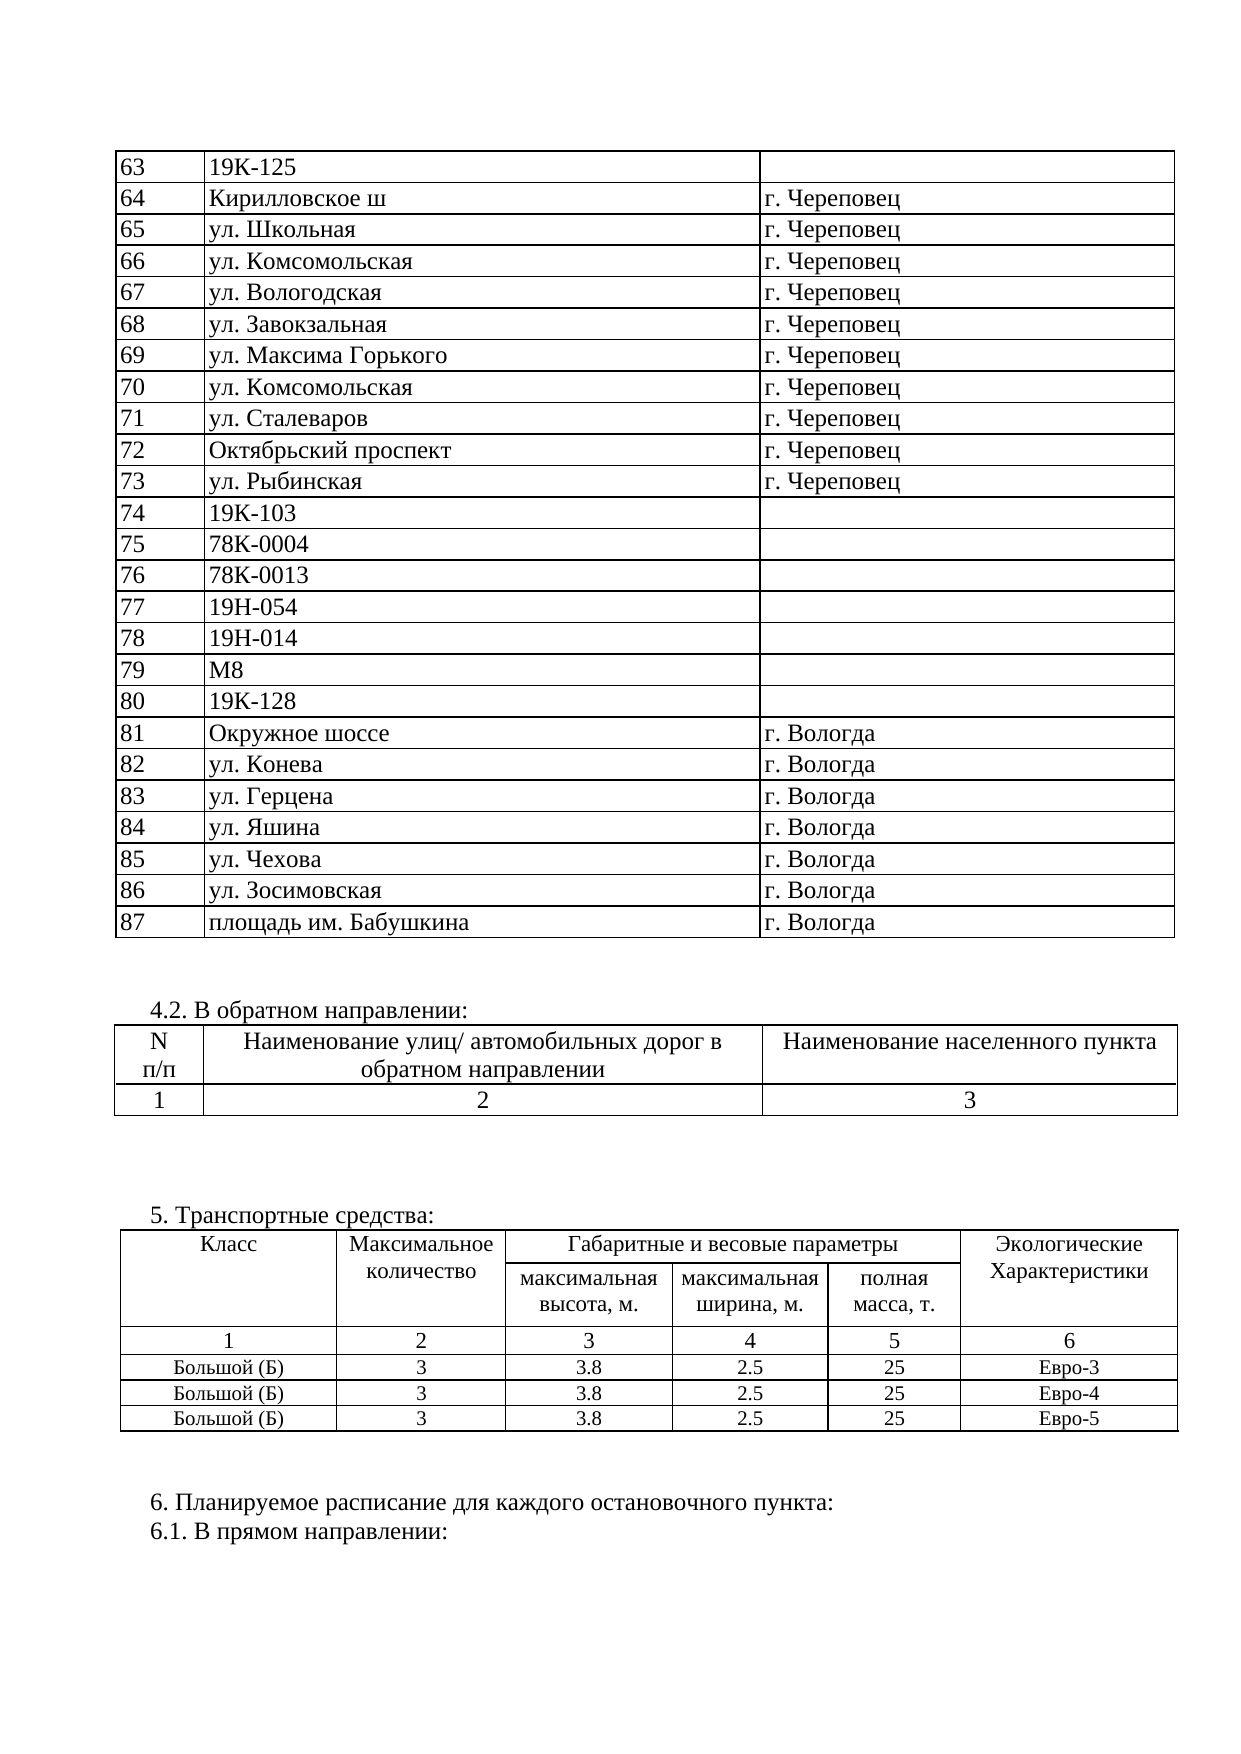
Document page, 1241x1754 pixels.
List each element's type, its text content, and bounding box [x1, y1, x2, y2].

table_cell 75 [117, 529, 204, 559]
table_cell 66 [117, 246, 204, 276]
table_cell 19Н-014 [205, 623, 759, 653]
table_cell 3 [337, 1406, 505, 1430]
table_header Класс [121, 1231, 336, 1326]
table_cell г. Вологда [761, 781, 1174, 811]
table_cell 2.5 [673, 1406, 827, 1430]
table_cell 78 [117, 623, 204, 653]
table_header Наименование улиц/ автомобильных дорог в обратном направлении [204, 1026, 762, 1083]
table_cell ул. Конева [205, 749, 759, 779]
table_cell 82 [117, 749, 204, 779]
table_cell г. Вологда [761, 718, 1174, 748]
table_header Габаритные и весовые параметры [506, 1231, 960, 1262]
text 6. Планируемое расписание для каждого остановочного пункта: [150, 1487, 1090, 1516]
table_cell г. Череповец [761, 183, 1174, 213]
table_cell [761, 592, 1174, 622]
table_cell г. Вологда [761, 907, 1174, 936]
table_cell 77 [117, 592, 204, 622]
table_header Экологические Характеристики [961, 1231, 1177, 1326]
table_cell г. Вологда [761, 812, 1174, 842]
table_cell г. Вологда [761, 749, 1174, 779]
text 4.2. В обратном направлении: [150, 996, 1090, 1024]
table_cell 19К-103 [205, 498, 759, 527]
text 5. Транспортные средства: [150, 1200, 1090, 1229]
table_cell Большой (Б) [121, 1355, 336, 1379]
table_cell 72 [117, 435, 204, 464]
table_cell Большой (Б) [121, 1381, 336, 1405]
table_cell ул. Зосимовская [205, 875, 759, 905]
table_cell максимальная ширина, м. [673, 1264, 827, 1326]
table_cell ул. Сталеваров [205, 403, 759, 433]
table_cell 3.8 [506, 1355, 672, 1379]
table_cell 19К-128 [205, 686, 759, 716]
table_cell 84 [117, 812, 204, 842]
table_cell ул. Яшина [205, 812, 759, 842]
table_cell 80 [117, 686, 204, 716]
table_cell [761, 529, 1174, 559]
table_cell Евро-3 [961, 1355, 1177, 1379]
table_header Максимальное количество [337, 1231, 505, 1326]
table_cell 78К-0004 [205, 529, 759, 559]
table_cell ул. Герцена [205, 781, 759, 811]
table_cell 5 [829, 1327, 960, 1353]
table_cell [761, 623, 1174, 653]
table_cell 3 [763, 1083, 1177, 1115]
table_cell Окружное шоссе [205, 718, 759, 748]
table_cell 19К-125 [205, 152, 759, 181]
table_cell ул. Чехова [205, 844, 759, 873]
table_cell г. Вологда [761, 875, 1174, 905]
table_cell максимальная высота, м. [506, 1264, 672, 1326]
table_cell 1 [121, 1327, 336, 1353]
table_cell площадь им. Бабушкина [205, 907, 759, 936]
table_cell полная масса, т. [829, 1264, 960, 1326]
table_cell г. Череповец [761, 435, 1174, 464]
table_cell ул. Рыбинская [205, 466, 759, 496]
table_cell ул. Школьная [205, 215, 759, 244]
table_cell 2 [337, 1327, 505, 1353]
table_cell 79 [117, 655, 204, 685]
table_cell [761, 152, 1174, 181]
table_cell г. Вологда [761, 844, 1174, 873]
table_cell 69 [117, 340, 204, 370]
table_cell 64 [117, 183, 204, 213]
table_cell 86 [117, 875, 204, 905]
table_cell Евро-4 [961, 1381, 1177, 1405]
table_header Наименование населенного пункта [763, 1026, 1177, 1083]
table_cell 78К-0013 [205, 561, 759, 590]
table_cell 68 [117, 309, 204, 339]
table_cell ул. Комсомольская [205, 246, 759, 276]
table_cell 4 [673, 1327, 827, 1353]
table_cell 65 [117, 215, 204, 244]
table_cell г. Череповец [761, 246, 1174, 276]
table_cell 81 [117, 718, 204, 748]
table_cell 1 [115, 1084, 203, 1115]
table_cell 73 [117, 466, 204, 496]
table_header N п/п [115, 1026, 203, 1083]
table_cell 6 [961, 1327, 1177, 1353]
table_cell [761, 498, 1174, 527]
table_cell 74 [117, 498, 204, 527]
table_cell 3.8 [506, 1406, 672, 1430]
table_cell 3.8 [506, 1381, 672, 1405]
table_cell 2.5 [673, 1381, 827, 1405]
table_cell 2.5 [673, 1355, 827, 1379]
table_cell 2 [204, 1085, 762, 1115]
table_cell ул. Максима Горького [205, 340, 759, 370]
table_cell г. Череповец [761, 403, 1174, 433]
table_cell 25 [829, 1381, 960, 1405]
table_cell г. Череповец [761, 340, 1174, 370]
table_cell ул. Завокзальная [205, 309, 759, 339]
table_cell 70 [117, 372, 204, 402]
table_cell Октябрьский проспект [205, 435, 759, 464]
table_cell ул. Комсомольская [205, 372, 759, 402]
table_cell г. Череповец [761, 466, 1174, 496]
table_cell 76 [117, 561, 204, 590]
table_cell г. Череповец [761, 277, 1174, 307]
table_cell 71 [117, 403, 204, 433]
table_cell 83 [117, 781, 204, 811]
text 6.1. В прямом направлении: [150, 1516, 1090, 1544]
table_cell Евро-5 [961, 1406, 1177, 1430]
table_cell Кирилловское ш [205, 183, 759, 213]
table_cell М8 [205, 655, 759, 685]
table_cell 63 [117, 152, 204, 181]
table_cell [761, 686, 1174, 716]
table_cell 67 [117, 277, 204, 307]
table_cell [761, 655, 1174, 685]
table_cell 25 [829, 1406, 960, 1430]
table_cell ул. Вологодская [205, 277, 759, 307]
table_cell [761, 561, 1174, 590]
table_cell 3 [337, 1355, 505, 1379]
table_cell 25 [829, 1355, 960, 1379]
table_cell 85 [117, 844, 204, 873]
table_cell 87 [117, 907, 204, 936]
table_cell 3 [337, 1381, 505, 1405]
table_cell 19Н-054 [205, 592, 759, 622]
table_cell г. Череповец [761, 372, 1174, 402]
table_cell г. Череповец [761, 309, 1174, 339]
table_cell 3 [506, 1327, 672, 1353]
table_cell г. Череповец [761, 215, 1174, 244]
table_cell Большой (Б) [121, 1406, 336, 1430]
